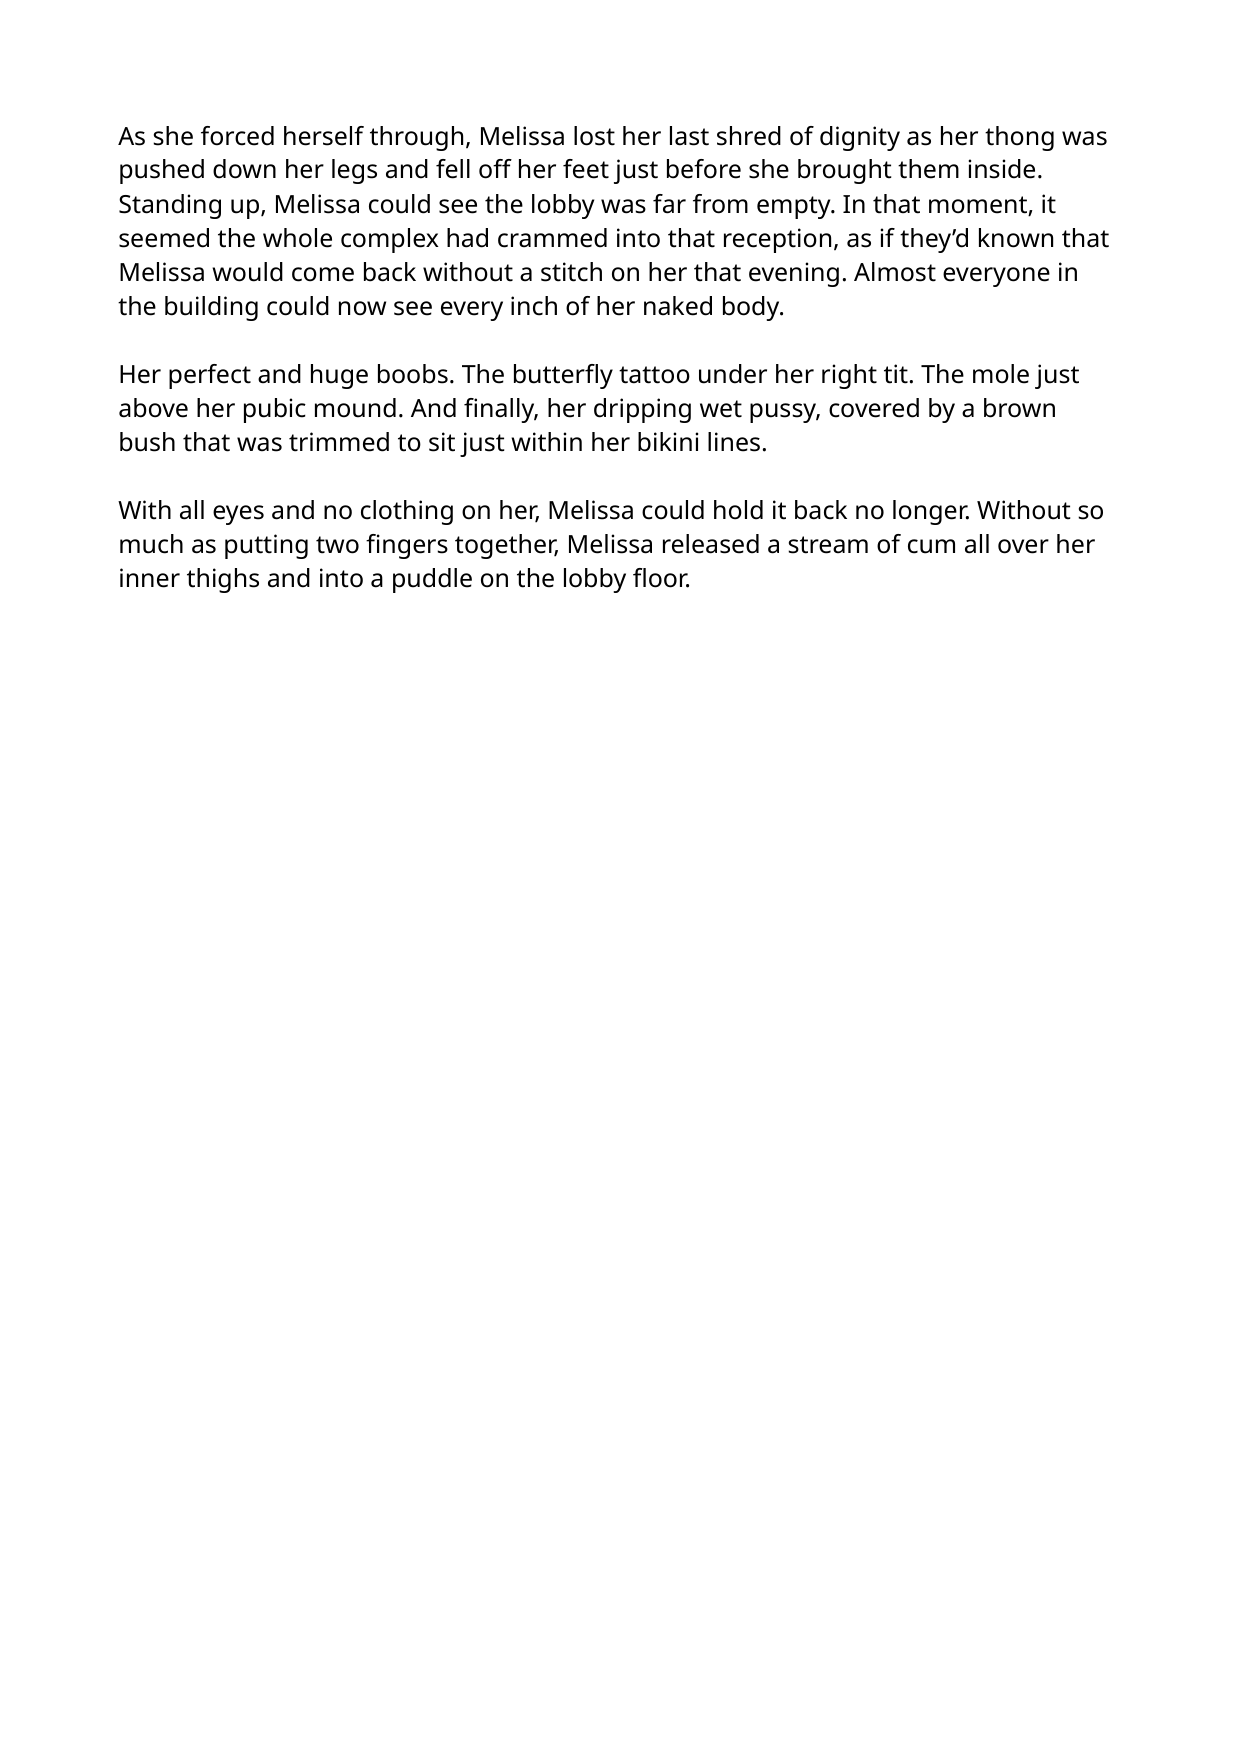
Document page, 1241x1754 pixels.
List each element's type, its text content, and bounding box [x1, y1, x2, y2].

text Her perfect and huge boobs. The butterfly tattoo under her right tit. The mole just above her pubic mound. And finally, her dripping wet pussy, covered by a brown bush that was trimmed to sit just within her bikini lines. [118, 357, 1122, 459]
text With all eyes and no clothing on her, Melissa could hold it back no longer. Without so much as putting two fingers together, Melissa released a stream of cum all over her inner thighs and into a puddle on the lobby floor. [118, 493, 1122, 595]
text As she forced herself through, Melissa lost her last shred of dignity as her thong was pushed down her legs and fell off her feet just before she brought them inside. Standing up, Melissa could see the lobby was far from empty. In that moment, it seemed the whole complex had crammed into that reception, as if they’d known that Melissa would come back without a stitch on her that evening. Almost everyone in the building could now see every inch of her naked body. [118, 118, 1122, 322]
